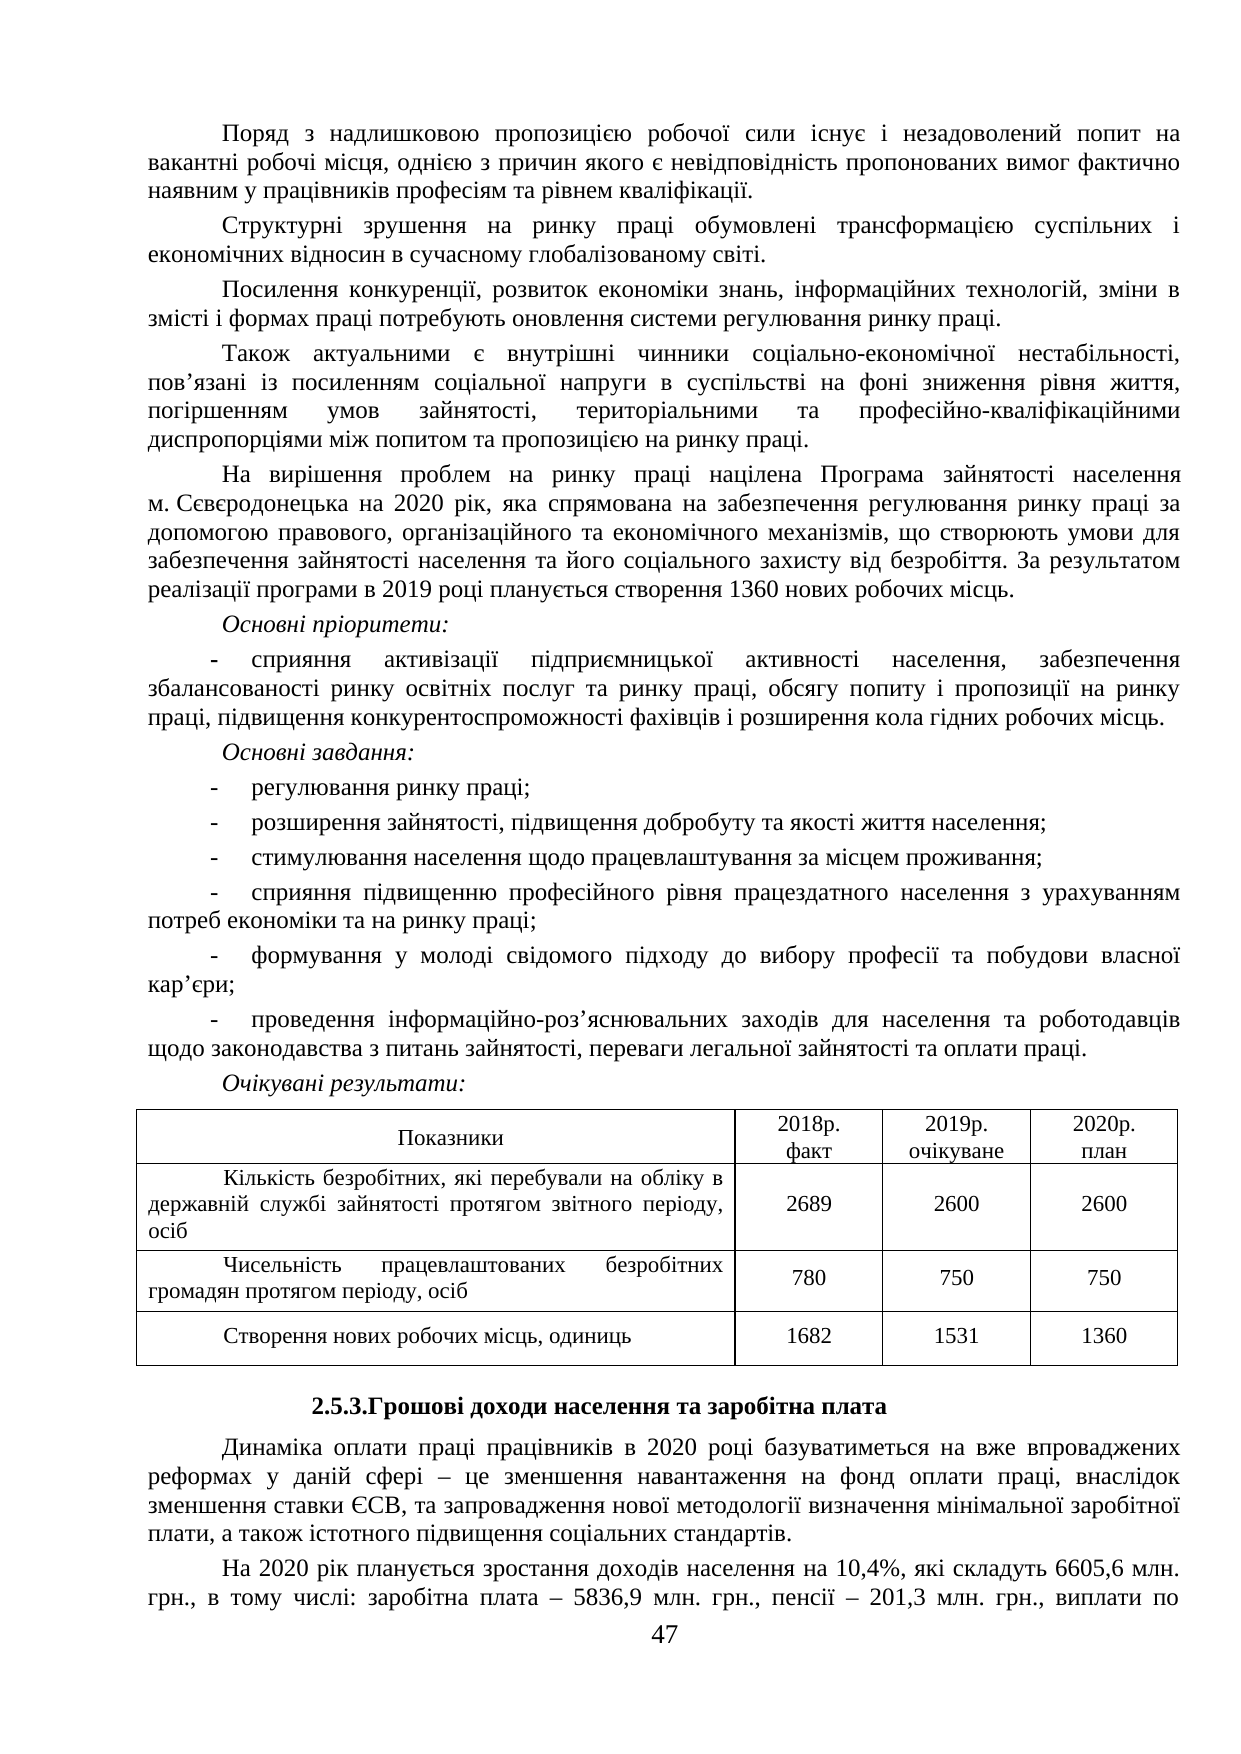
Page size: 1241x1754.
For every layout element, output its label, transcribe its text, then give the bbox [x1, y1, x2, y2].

list проведення інформаційно-роз’яснювальних заходів для населення та роботодавців щодо законодавства з питань зайнятості, переваги легальної зайнятості та оплати праці. [148, 1004, 1181, 1062]
text Основні завдання: [177, 737, 1181, 766]
table_cell Кількість безробітних, які перебували на обліку в державній службі зайнятості протягом звітного періоду, осіб [137, 1164, 734, 1249]
text Також актуальними є внутрішні чинники соціально-економічної нестабільності, пов’язані із посиленням соціальної напруги в суспільстві на фоні зниження рівня життя, погіршенням умов зайнятості, територіальними та професійно-кваліфікаційними диспропорціями між попитом та пропозицією на ринку праці. [148, 338, 1181, 453]
list стимулювання населення щодо працевлаштування за місцем проживання; [148, 842, 1181, 871]
list розширення зайнятості, підвищення добробуту та якості життя населення; [148, 807, 1181, 836]
list формування у молоді свідомого підходу до вибору професії та побудови власної кар’єри; [148, 941, 1181, 998]
text На вирішення проблем на ринку праці націлена Програма зайнятості населення м. Сєвєродонецька на 2020 рік, яка спрямована на забезпечення регулювання ринку праці за допомогою правового, організаційного та економічного механізмів, що створюють умови для забезпечення зайнятості населення та його соціального захисту від безробіття. За результатом реалізації програми в 2019 році планується створення 1360 нових робочих місць. [148, 459, 1181, 603]
table_header 2018р. факт [736, 1110, 882, 1163]
table_cell 1682 [736, 1312, 882, 1365]
text Посилення конкуренції, розвиток економіки знань, інформаційних технологій, зміни в змісті і формах праці потребують оновлення системи регулювання ринку праці. [148, 274, 1181, 332]
table_header Показники [137, 1110, 734, 1163]
table_cell 1531 [883, 1312, 1030, 1365]
table_cell 1360 [1031, 1312, 1177, 1365]
table_header 2020р. план [1031, 1110, 1177, 1163]
table_cell Створення нових робочих місць, одиниць [137, 1312, 734, 1365]
table_cell 750 [883, 1251, 1030, 1311]
text Поряд з надлишковою пропозицією робочої сили існує і незадоволений попит на вакантні робочі місця, однією з причин якого є невідповідність пропонованих вимог фактично наявним у працівників професіям та рівнем кваліфікації. [148, 118, 1181, 204]
table_header 2019р. очікуване [883, 1110, 1030, 1163]
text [148, 1553, 1181, 1611]
text Динаміка оплати праці працівників в 2020 році базуватиметься на вже впроваджених реформах у даній сфері – це зменшення навантаження на фонд оплати праці, внаслідок зменшення ставки ЄСВ, та запровадження нової методології визначення мінімальної заробітної плати, а також істотного підвищення соціальних стандартів. [148, 1432, 1181, 1547]
table_cell 2600 [1031, 1164, 1177, 1249]
text Очікувані результати: [177, 1068, 1181, 1097]
text Структурні зрушення на ринку праці обумовлені трансформацією суспільних і економічних відносин в сучасному глобалізованому світі. [148, 211, 1181, 268]
list сприяння підвищенню професійного рівня працездатного населення з урахуванням потреб економіки та на ринку праці; [148, 877, 1181, 934]
table_cell 2689 [736, 1164, 882, 1249]
text Основні пріоритети: [200, 609, 1181, 638]
text 2.5.3.Грошові доходи населення та заробітна плата [236, 1391, 1181, 1420]
table_cell Чисельність працевлаштованих безробітних громадян протягом періоду, осіб [137, 1251, 734, 1311]
table_cell 750 [1031, 1251, 1177, 1311]
table_cell 2600 [883, 1164, 1030, 1249]
list сприяння активізації підприємницької активності населення, забезпечення збалансованості ринку освітніх послуг та ринку праці, обсягу попиту і пропозиції на ринку праці, підвищення конкурентоспроможності фахівців і розширення кола гідних робочих місць. [148, 644, 1181, 731]
table_cell 780 [736, 1251, 882, 1311]
list регулювання ринку праці; [148, 772, 1181, 801]
